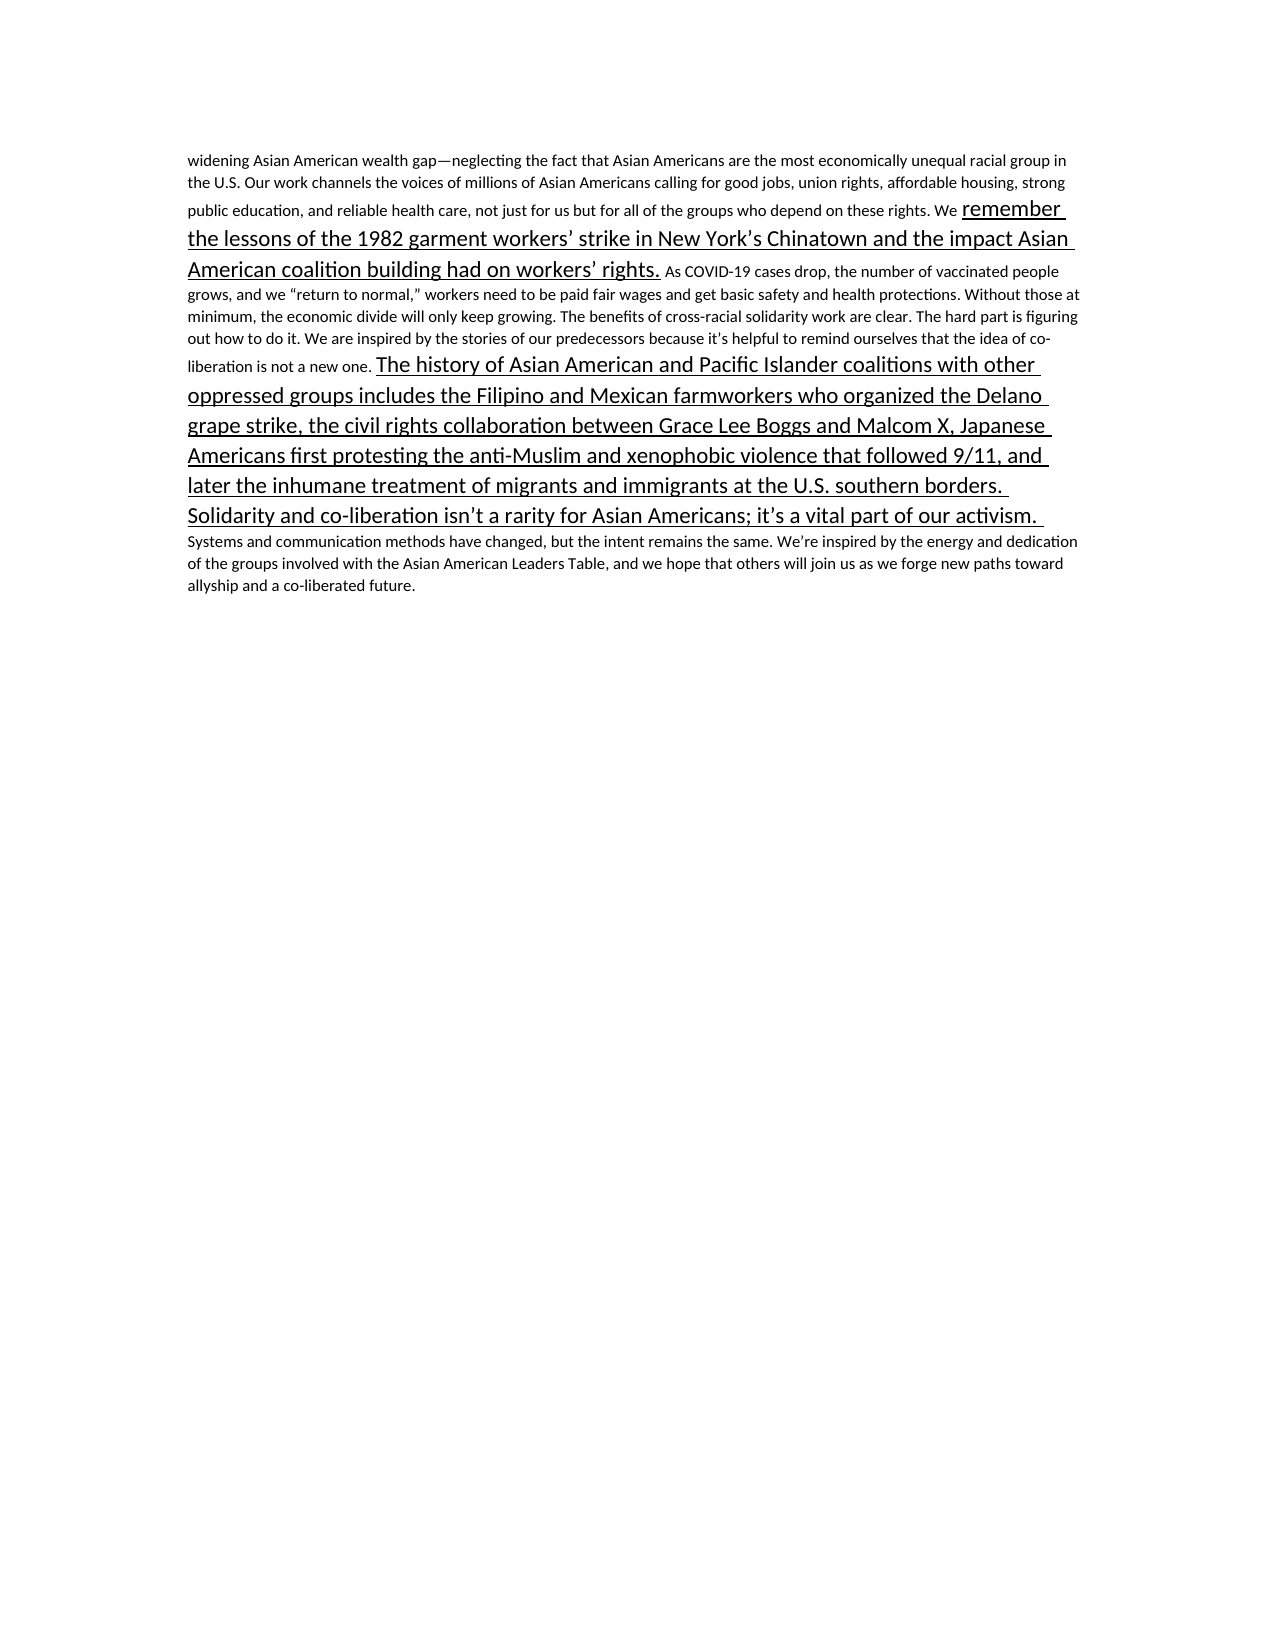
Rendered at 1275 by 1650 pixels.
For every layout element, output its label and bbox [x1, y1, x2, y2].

text [187, 150, 1087, 595]
